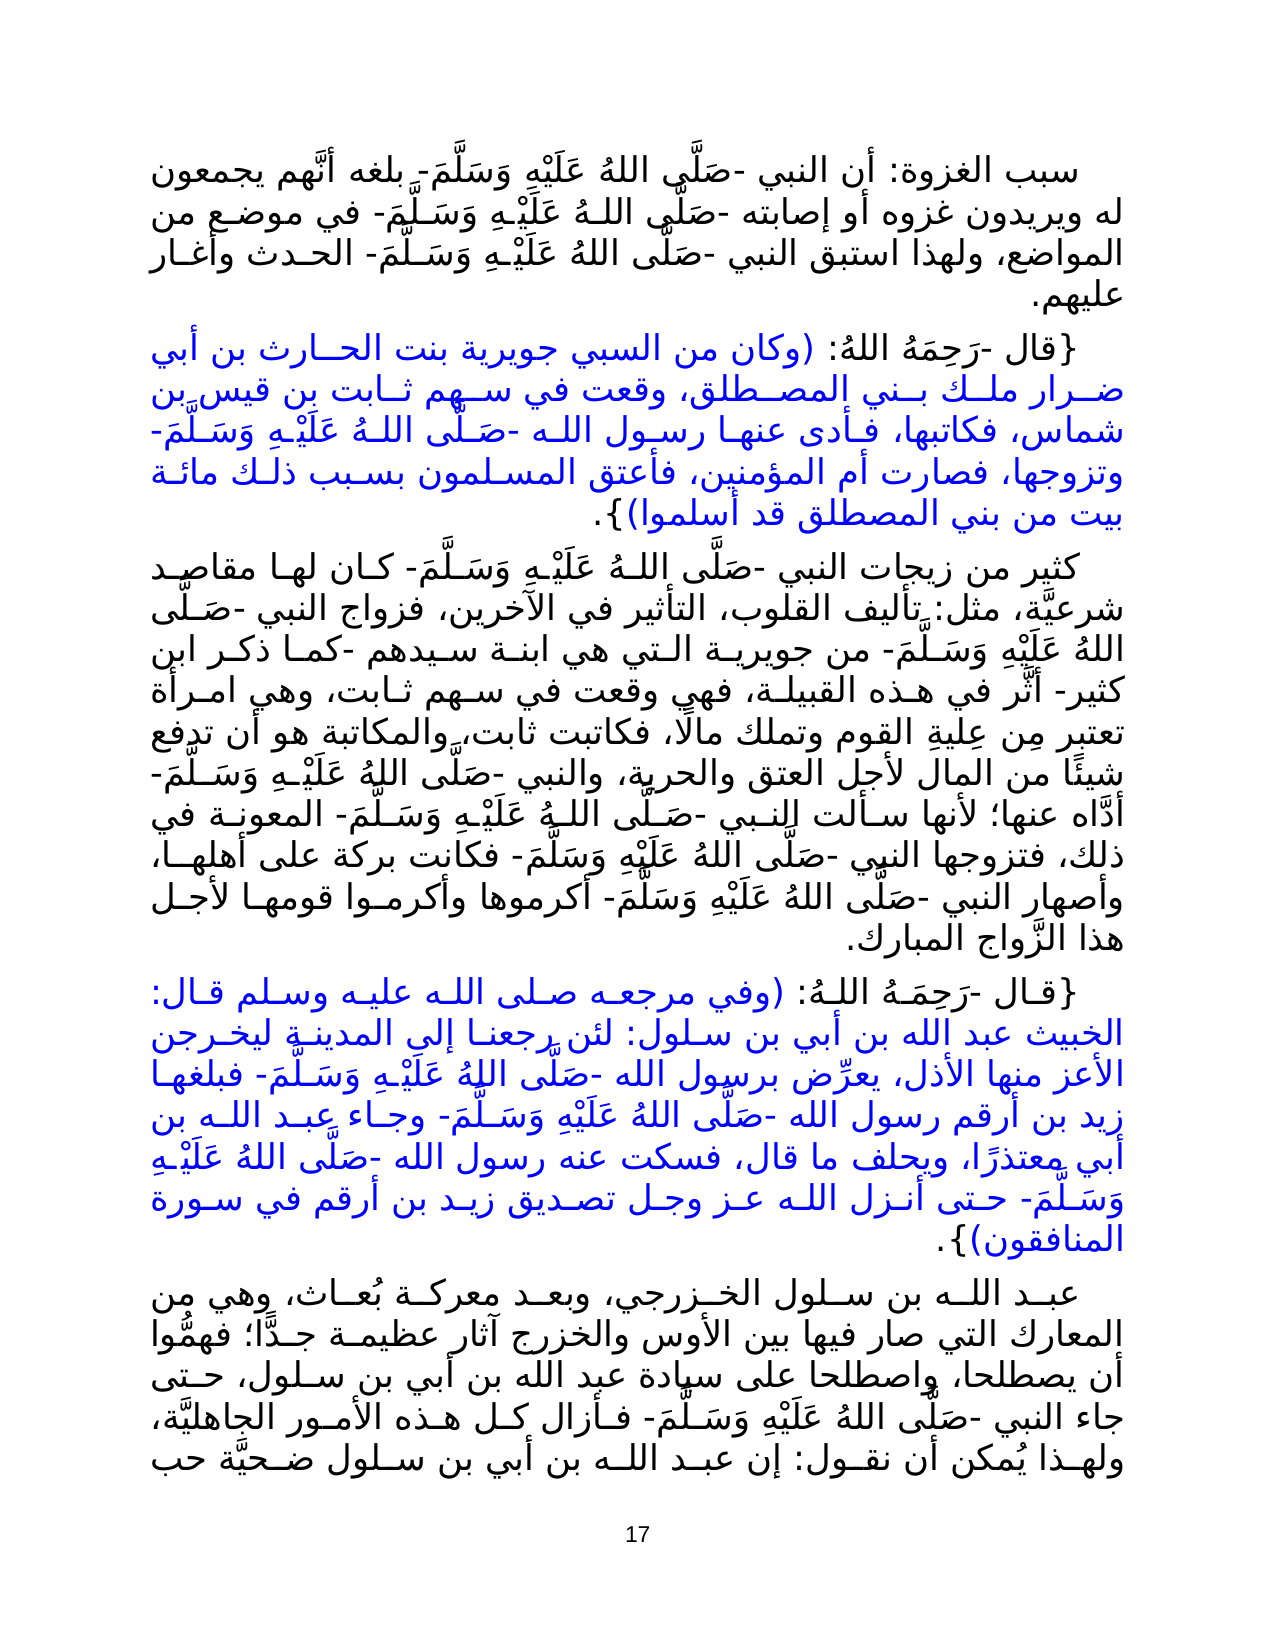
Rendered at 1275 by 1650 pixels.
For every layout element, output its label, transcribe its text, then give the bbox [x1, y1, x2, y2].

text كثير من زيجات النبي -صَلَّى اللهُ عَلَيْهِ وَسَلَّمَ- كان لها مقاصد شرعيَّة، مثل: تأليف القلوب، التأثير في الآخرين، فزواج النبي -صَلَّى اللهُ عَلَيْهِ وَسَلَّمَ- من جويرية التي هي ابنة سيدهم -كما ذكر ابن كثير- أثَّر في هذه القبيلة، فهي وقعت في سهم ثابت، وهي امرأة تعتبر مِن عِليةِ القوم وتملك مالًا، فكاتبت ثابت، والمكاتبة هو أن تدفع شيئًا من المال لأجل العتق والحرية، والنبي -صَلَّى اللهُ عَلَيْهِ وَسَلَّمَ- أدَّاه عنها؛ لأنها سألت النبي -صَلَّى اللهُ عَلَيْهِ وَسَلَّمَ- المعونة في ذلك، فتزوجها النبي -صَلَّى اللهُ عَلَيْهِ وَسَلَّمَ- فكانت بركة على أهلها، وأصهار النبي -صَلَّى اللهُ عَلَيْهِ وَسَلَّمَ- أكرموها وأكرموا قومها لأجل هذا الزَّواج المبارك. [150, 546, 1125, 959]
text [150, 1272, 1125, 1479]
text {قال -رَحِمَهُ اللهُ: (وكان من السبي جويرية بنت الحارث بن أبي ضرار ملك بني المصطلق، وقعت في سهم ثابت بن قيس بن شماس، فكاتبها، فأدى عنها رسول الله -صَلَّى اللهُ عَلَيْهِ وَسَلَّمَ- وتزوجها، فصارت أم المؤمنين، فأعتق المسلمون بسبب ذلك مائة بيت من بني المصطلق قد أسلموا)}. [150, 327, 1125, 534]
text سبب الغزوة: أن النبي -صَلَّى اللهُ عَلَيْهِ وَسَلَّمَ- بلغه أنَّهم يجمعون له ويريدون غزوه أو إصابته -صَلَّى اللهُ عَلَيْهِ وَسَلَّمَ- في موضع من المواضع، ولهذا استبق النبي -صَلَّى اللهُ عَلَيْهِ وَسَلَّمَ- الحدث وأغار عليهم. [150, 150, 1125, 315]
text {قال -رَحِمَهُ اللهُ: (وفي مرجعه صلى الله عليه وسلم قال: الخبيث عبد الله بن أبي بن سلول: لئن رجعنا إلى المدينة ليخرجن الأعز منها الأذل، يعرِّض برسول الله -صَلَّى اللهُ عَلَيْهِ وَسَلَّمَ- فبلغها زيد بن أرقم رسول الله -صَلَّى اللهُ عَلَيْهِ وَسَلَّمَ- وجاء عبد الله بن أبي معتذرًا، ويحلف ما قال، فسكت عنه رسول الله -صَلَّى اللهُ عَلَيْهِ وَسَلَّمَ- حتى أنزل الله عز وجل تصديق زيد بن أرقم في سورة المنافقون)}. [150, 971, 1125, 1260]
